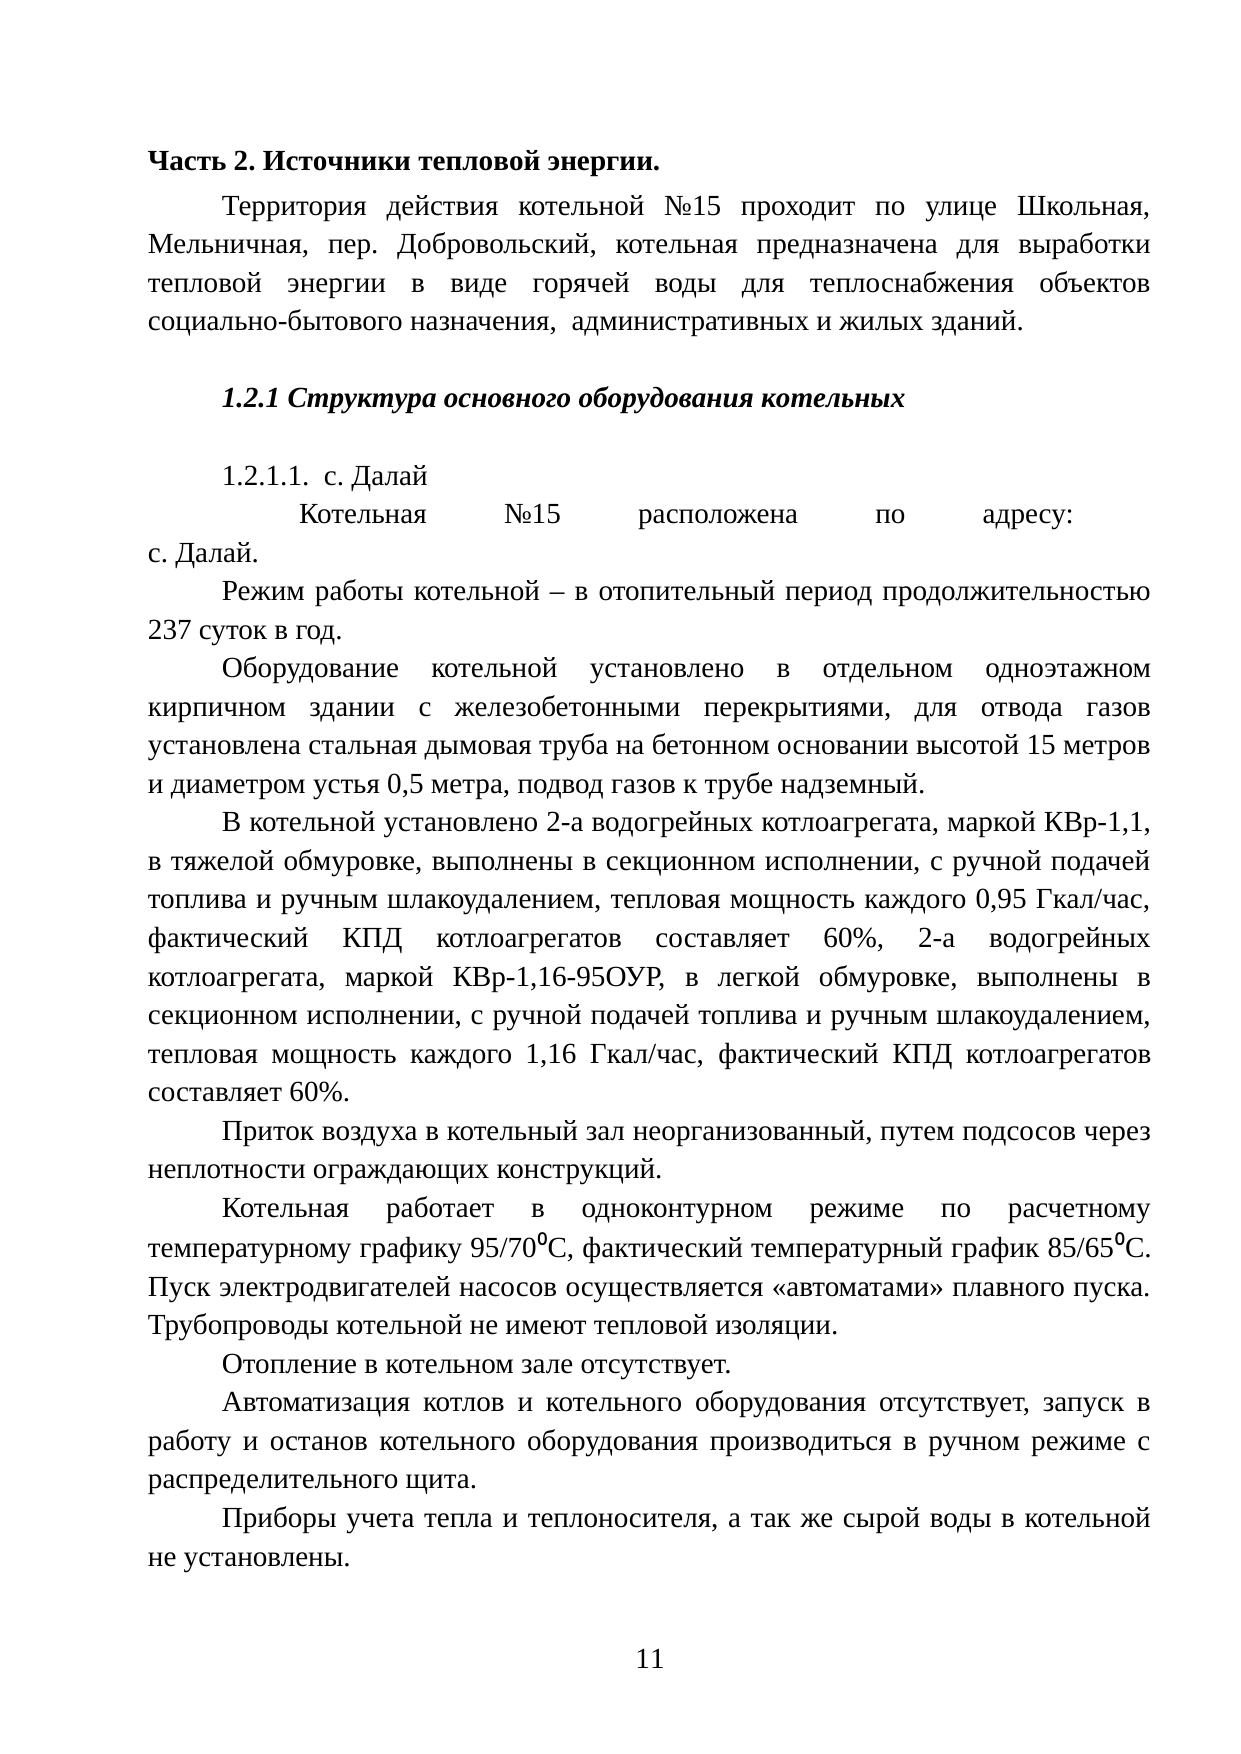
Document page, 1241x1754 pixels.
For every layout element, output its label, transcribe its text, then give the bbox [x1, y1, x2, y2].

text Автоматизация котлов и котельного оборудования отсутствует, запуск в работу и останов котельного оборудования производиться в ручном режиме с распределительного щита. [148, 1384, 1152, 1495]
text Котельная №15 расположена по адресу: с. Далай. [148, 496, 1152, 568]
text Оборудование котельной установлено в отдельном одноэтажном кирпичном здании с железобетонными перекрытиями, для отвода газов установлена стальная дымовая труба на бетонном основании высотой 15 метров и диаметром устья 0,5 метра, подвод газов к трубе надземный. [148, 650, 1152, 799]
subtitle Часть 2. Источники тепловой энергии. [148, 143, 1152, 177]
text Отопление в котельном зале отсутствует. [148, 1346, 1152, 1379]
text В котельной установлено 2-а водогрейных котлоагрегата, маркой КВр-1,1, в тяжелой обмуровке, выполнены в секционном исполнении, с ручной подачей топлива и ручным шлакоудалением, тепловая мощность каждого 0,95 Гкал/час, фактический КПД котлоагрегатов составляет 60%, 2-а водогрейных котлоагрегата, маркой КВр-1,16-95ОУР, в легкой обмуровке, выполнены в секционном исполнении, с ручной подачей топлива и ручным шлакоудалением, тепловая мощность каждого 1,16 Гкал/час, фактический КПД котлоагрегатов составляет 60%. [148, 804, 1152, 1108]
text Котельная работает в одноконтурном режиме по расчетному температурному графику 95/70⁰С, фактический температурный график 85/65⁰С. Пуск электродвигателей насосов осуществляется «автоматами» плавного пуска. Трубопроводы котельной не имеют тепловой изоляции. [148, 1190, 1152, 1341]
text Режим работы котельной – в отопительный период продолжительностью 237 суток в год. [148, 573, 1152, 645]
text Приборы учета тепла и теплоносителя, а так же сырой воды в котельной не установлены. [148, 1500, 1152, 1572]
text 1.2.1.1. с. Далай [148, 458, 1152, 491]
text Территория действия котельной №15 проходит по улице Школьная, Мельничная, пер. Добровольский, котельная предназначена для выработки тепловой энергии в виде горячей воды для теплоснабжения объектов социально-бытового назначения, административных и жилых зданий. [148, 188, 1152, 337]
text Приток воздуха в котельный зал неорганизованный, путем подсосов через неплотности ограждающих конструкций. [148, 1113, 1152, 1185]
subtitle 1.2.1 Структура основного оборудования котельных [148, 381, 1152, 414]
